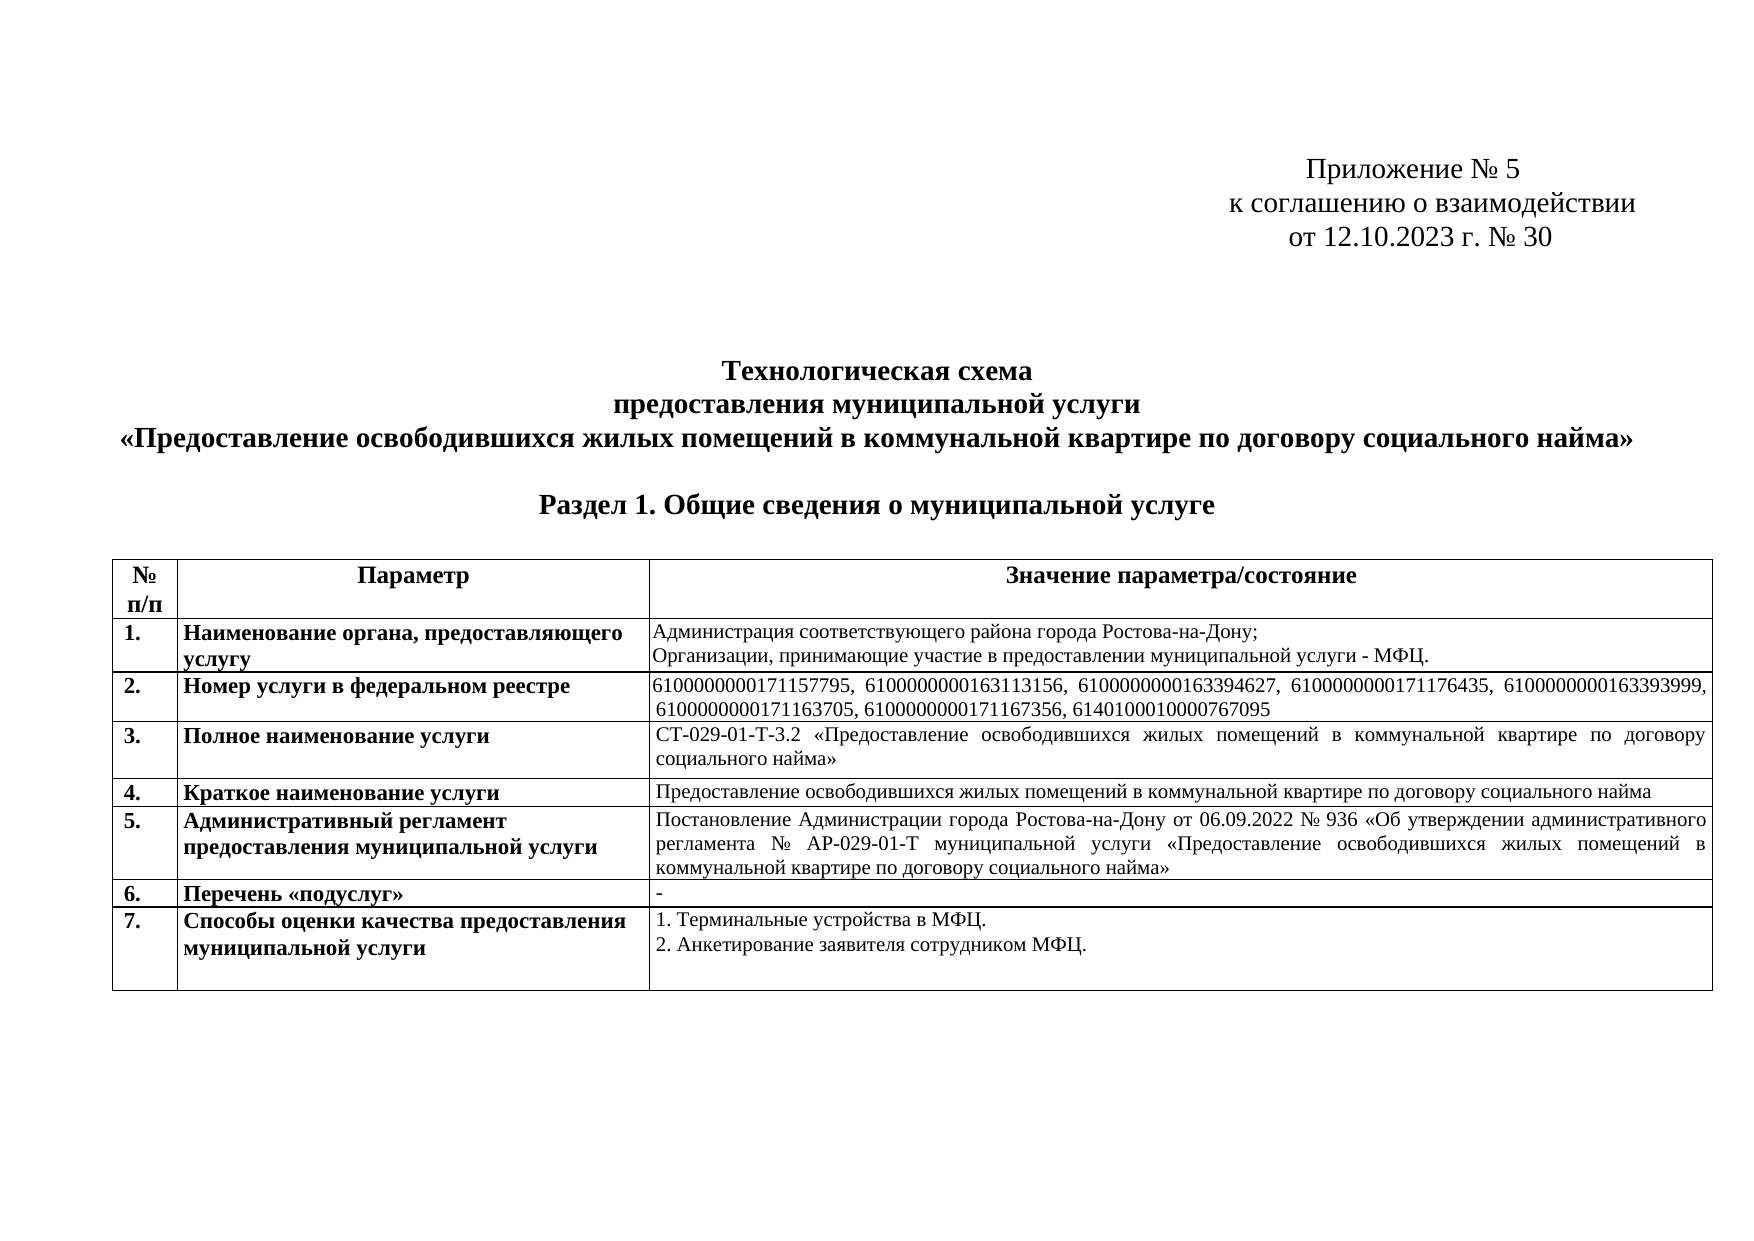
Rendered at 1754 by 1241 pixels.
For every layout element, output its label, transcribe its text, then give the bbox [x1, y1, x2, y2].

table_cell Постановление Администрации города Ростова-на-Дону от 06.09.2022 № 936 «Об утверждении административного регламента № АР-029-01-Т муниципальной услуги «Предоставление освободившихся жилых помещений в коммунальной квартире по договору социального найма» [650, 807, 1712, 879]
table_cell 3. [113, 722, 177, 778]
table_cell 4. [113, 779, 177, 806]
table_cell Перечень «подуслуг» [178, 880, 649, 906]
table_cell 6100000000171157795, 6100000000163113156, 6100000000163394627, 6100000000171176435, 6100000000163393999, 6100000000171163705, 6100000000171167356, 6140100010000767095 [650, 673, 1712, 721]
text к соглашению о взаимодействии [118, 185, 1636, 219]
table_cell 1. Терминальные устройства в МФЦ. 2. Анкетирование заявителя сотрудником МФЦ. [650, 908, 1712, 989]
table_cell Администрация соответствующего района города Ростова-на-Дону; Организации, принимающие участие в предоставлении муниципальной услуги - МФЦ. [650, 619, 1712, 671]
text «Предоставление освободившихся жилых помещений в коммунальной квартире по договору социального найма» [118, 420, 1636, 453]
table_cell 5. [113, 807, 177, 879]
table_cell 7. [113, 908, 177, 989]
subtitle Раздел 1. Общие сведения о муниципальной услуге [118, 487, 1636, 521]
table_cell Номер услуги в федеральном реестре [178, 673, 649, 721]
table_header Параметр [178, 560, 649, 618]
text предоставления муниципальной услуги [118, 386, 1636, 420]
table_header № п/п [113, 560, 177, 618]
table_cell 2. [113, 673, 177, 721]
table_cell Краткое наименование услуги [178, 779, 649, 806]
table_cell Предоставление освободившихся жилых помещений в коммунальной квартире по договору социального найма [650, 779, 1712, 806]
text от 12.10.2023 г. № 30 [118, 219, 1636, 252]
table_cell Полное наименование услуги [178, 722, 649, 778]
table_cell СТ-029-01-Т-3.2 «Предоставление освободившихся жилых помещений в коммунальной квартире по договору социального найма» [650, 722, 1712, 778]
text Приложение № 5 [118, 152, 1636, 185]
table_cell Способы оценки качества предоставления муниципальной услуги [178, 908, 649, 989]
table_cell Наименование органа, предоставляющего услугу [178, 619, 649, 671]
table_cell Административный регламент предоставления муниципальной услуги [178, 807, 649, 879]
text Технологическая схема [118, 353, 1636, 386]
table_header Значение параметра/состояние [650, 560, 1712, 618]
table_cell - [650, 880, 1712, 906]
table_cell 1. [113, 619, 177, 671]
table_cell 6. [113, 880, 177, 906]
